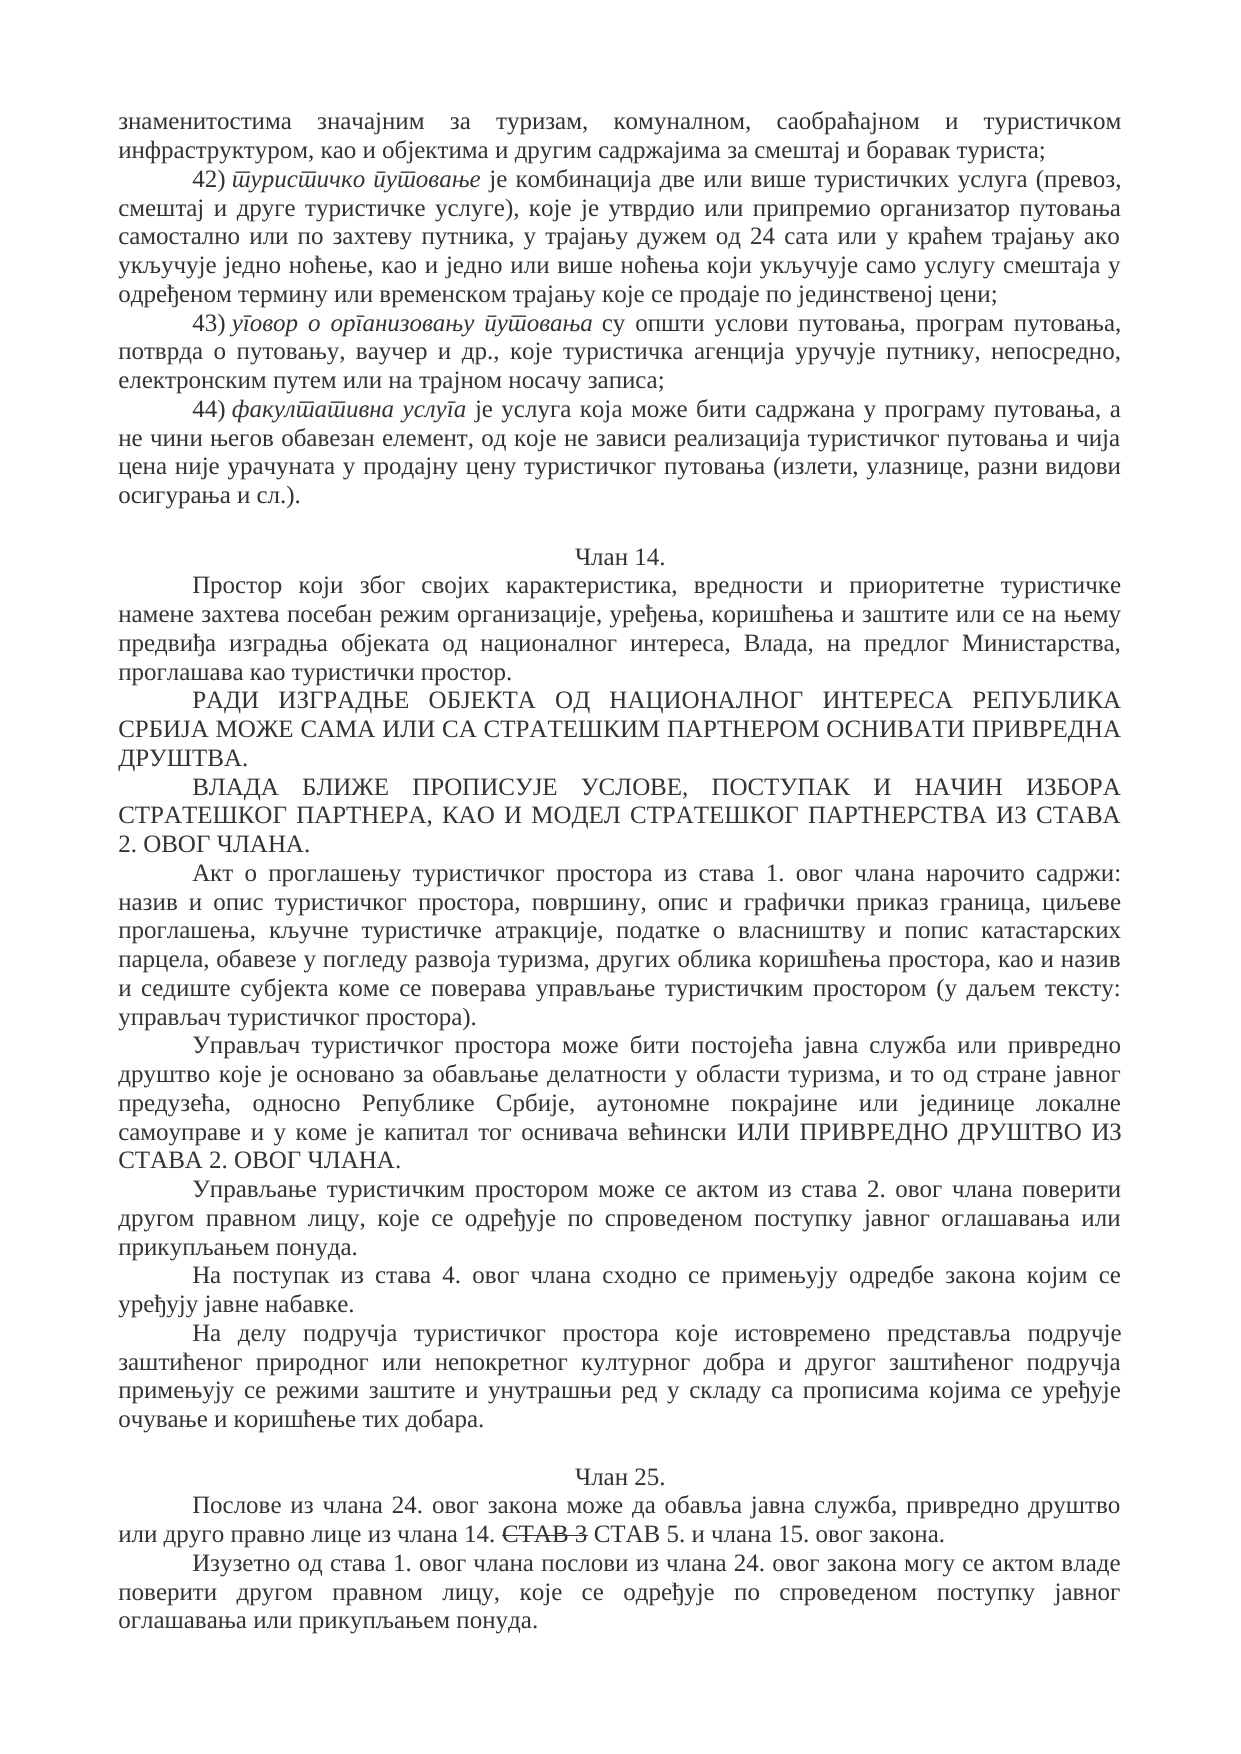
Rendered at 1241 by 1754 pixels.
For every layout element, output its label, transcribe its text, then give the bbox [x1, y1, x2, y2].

text На поступак из става 4. овог члана сходно се примењују одредбе закона којим се уређују јавне набавке. [118, 1261, 1122, 1318]
text На делу подручја туристичког простора које истовремено представља подручје заштићеног природног или непокретног културног добра и другог заштићеног подручја примењују се режими заштите и унутрашњи ред у складу са прописима којима се уређује очување и коришћење тих добара. [118, 1318, 1122, 1433]
text Простор који због својих карактеристика, вредности и приоритетне туристичке намене захтева посебан режим организације, уређења, коришћења и заштите или се на њему предвиђа изградња објеката од националног интереса, Влада, на предлог Министарства, проглашава као туристички простор. [118, 571, 1122, 686]
text Послове из члана 24. овог закона може да обавља јавна служба, привредно друштво или друго правно лице из члана 14. СТАВ 3 СТАВ 5. и члана 15. овог закона. [118, 1491, 1122, 1548]
text Изузетно од става 1. овог члана послови из члана 24. овог закона могу се актом владе поверити другом правном лицу, које се одређује по спроведеном поступку јавног оглашавања или прикупљањем понуда. [118, 1548, 1122, 1634]
text Управљање туристичким простором може се актом из става 2. овог члана поверити другом правном лицу, које се одређује по спроведеном поступку јавног оглашавања или прикупљањем понуда. [118, 1174, 1122, 1261]
text Управљач туристичког простора може бити постојећа јавна служба или привредно друштво које је основано за обављање делатности у области туризма, и то од стране јавног предузећа, односно Републике Србије, аутономне покрајине или јединице локалне самоуправе и у коме је капитал тог оснивача већински ИЛИ ПРИВРЕДНО ДРУШТВО ИЗ СТАВА 2. ОВОГ ЧЛАНА. [118, 1031, 1122, 1174]
text 42) туристичко путовање је комбинација две или више туристичких услуга (превоз, смештај и друге туристичке услуге), које је утврдио или припремио организатор путовања самостално или по захтеву путника, у трајању дужем од 24 сата или у краћем трајању ако укључује једно ноћење, као и једно или више ноћења који укључује само услугу смештаја у одређеном термину или временском трајању које се продаје по јединственој цени; [118, 164, 1122, 308]
text 43) уговор о организовању путовања су општи услови путовања, програм путовања, потврда о путовању, ваучер и др., које туристичка агенција уручује путнику, непосредно, електронским путем или на трајном носачу записа; [118, 308, 1122, 394]
text ВЛАДА БЛИЖЕ ПРОПИСУЈЕ УСЛОВЕ, ПОСТУПАК И НАЧИН ИЗБОРА СТРАТЕШКОГ ПАРТНЕРА, КАО И МОДЕЛ СТРАТЕШКОГ ПАРТНЕРСТВА ИЗ СТАВА 2. ОВОГ ЧЛАНА. [118, 772, 1122, 858]
text Члан 14. [118, 542, 1122, 571]
text РАДИ ИЗГРАДЊЕ ОБЈЕКТА ОД НАЦИОНАЛНОГ ИНТЕРЕСА РЕПУБЛИКА СРБИЈА МОЖЕ САМА ИЛИ СА СТРАТЕШКИМ ПАРТНЕРОМ ОСНИВАТИ ПРИВРЕДНА ДРУШТВА. [118, 686, 1122, 772]
text Члан 25. [118, 1462, 1122, 1491]
text Акт о проглашењу туристичког простора из става 1. овог члана нарочито садржи: назив и опис туристичког простора, површину, опис и графички приказ граница, циљеве проглашења, кључне туристичке атракције, податке о власништву и попис катастарских парцела, обавезе у погледу развоја туризма, других облика коришћења простора, као и назив и седиште субјекта коме се поверава управљање туристичким простором (у даљем тексту: управљач туристичког простора). [118, 858, 1122, 1031]
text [118, 106, 1122, 164]
text 44) факултативна услуга је услуга која може бити садржана у програму путовања, а не чини његов обавезан елемент, од које не зависи реализација туристичког путовања и чија цена није урачуната у продајну цену туристичког путовања (излети, улазнице, разни видови осигурања и сл.). [118, 394, 1122, 509]
